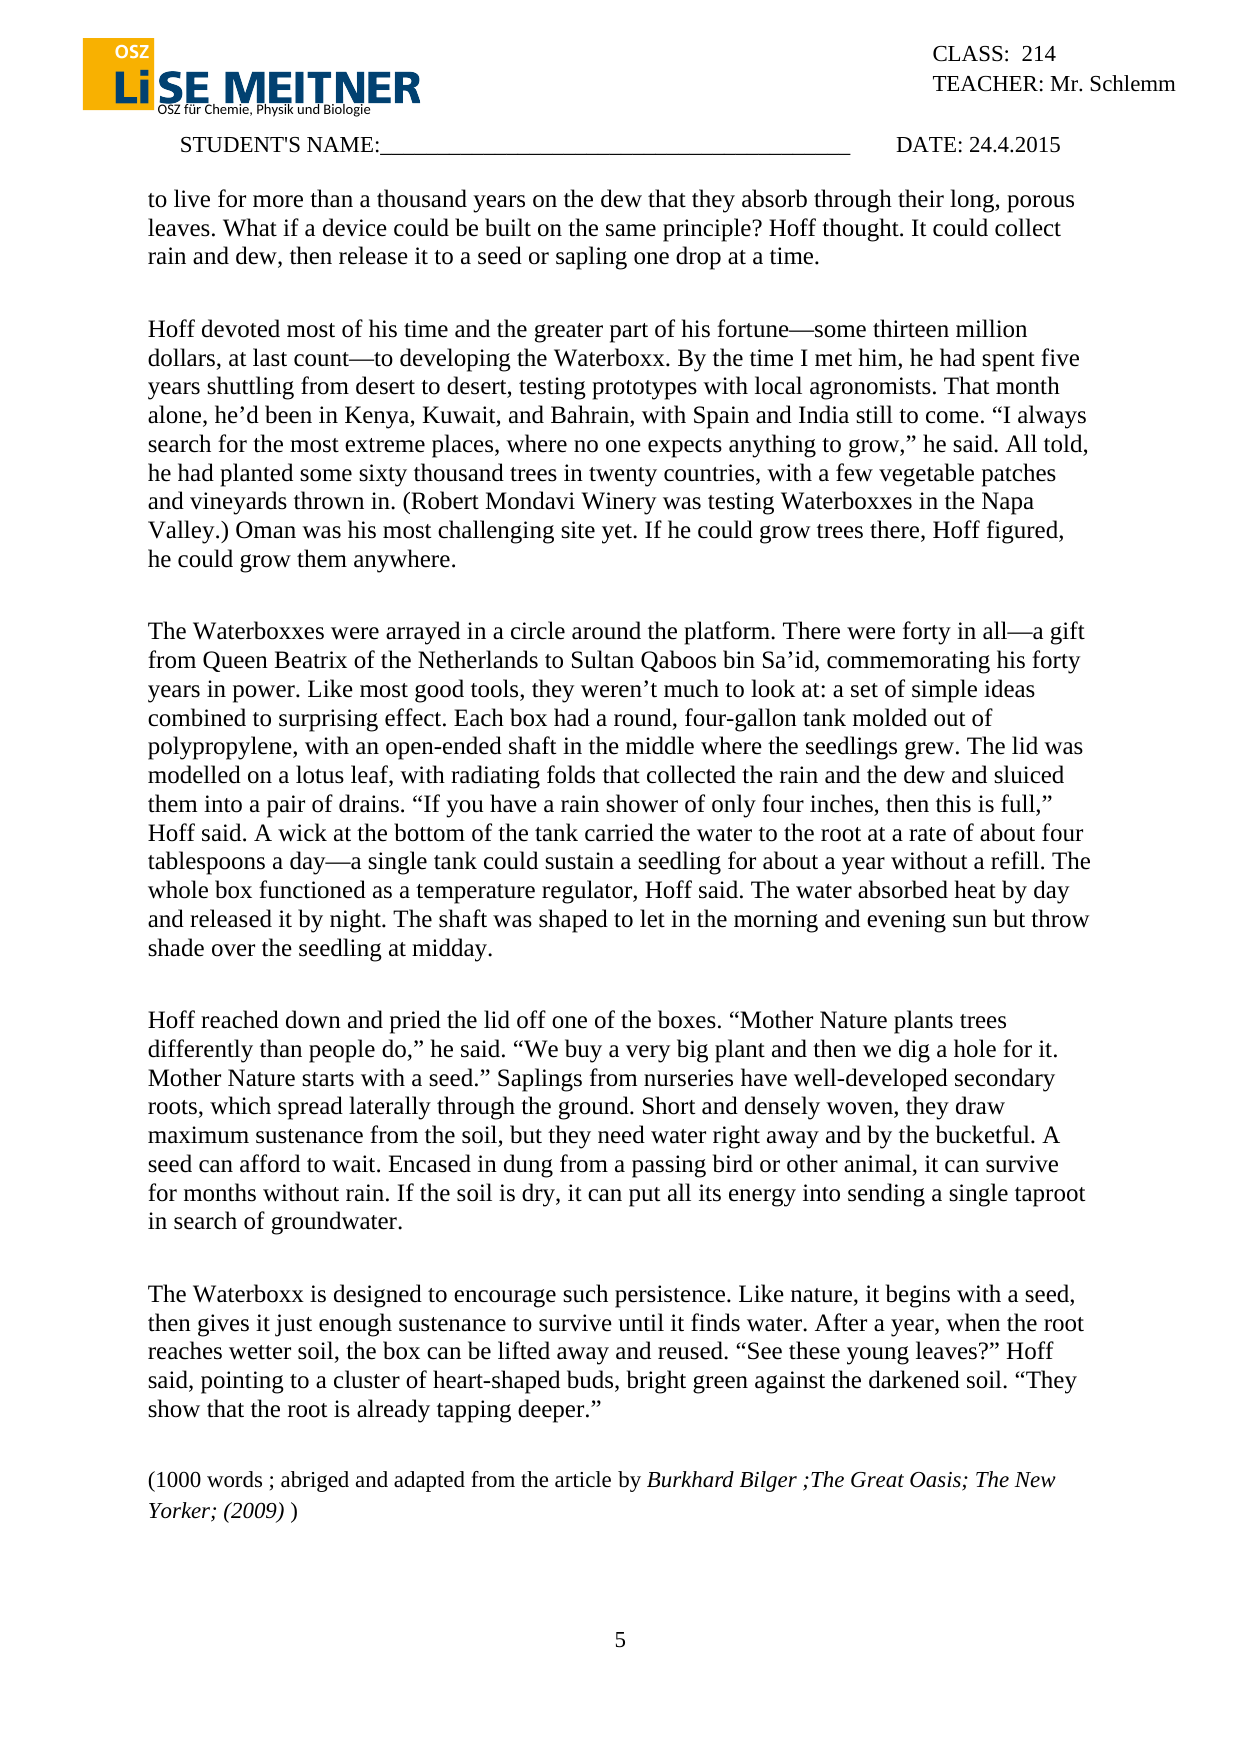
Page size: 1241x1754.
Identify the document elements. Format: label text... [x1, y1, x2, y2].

text Hoff reached down and pried the lid off one of the boxes. “Mother Nature plants trees differently than people do,” he said. “We buy a very big plant and then we dig a hole for it. Mother Nature starts with a seed.” Saplings from nurseries have well-developed secondary roots, which spread laterally through the ground. Short and densely woven, they draw maximum sustenance from the soil, but they need water right away and by the bucketful. A seed can afford to wait. Encased in dung from a passing bird or other animal, it can survive for months without rain. If the soil is dry, it can put all its energy into sending a single taproot in search of groundwater. [148, 1005, 1093, 1235]
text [148, 184, 1093, 270]
text (1000 words ; abriged and adapted from the article by Burkhard Bilger ;The Great Oasis; The New Yorker; (2009) ) [148, 1466, 1093, 1523]
text The Waterboxxes were arrayed in a circle around the platform. There were forty in all—a gift from Queen Beatrix of the Netherlands to Sultan Qaboos bin Sa’id, commemorating his forty years in power. Like most good tools, they weren’t much to look at: a set of simple ideas combined to surprising effect. Each box had a round, four-gallon tank molded out of polypropylene, with an open-ended shaft in the middle where the seedlings grew. The lid was modelled on a lotus leaf, with radiating folds that collected the rain and the dew and sluiced them into a pair of drains. “If you have a rain shower of only four inches, then this is full,” Hoff said. A wick at the bottom of the tank carried the water to the root at a rate of about four tablespoons a day—a single tank could sustain a seedling for about a year without a refill. The whole box functioned as a temperature regulator, Hoff said. The water absorbed heat by day and released it by night. The shaft was shaped to let in the morning and evening sun but throw shade over the seedling at midday. [148, 616, 1093, 961]
text Hoff devoted most of his time and the greater part of his fortune—some thirteen million dollars, at last count—to developing the Waterboxx. By the time I met him, he had spent five years shuttling from desert to desert, testing prototypes with local agronomists. That month alone, he’d been in Kenya, Kuwait, and Bahrain, with Spain and India still to come. “I always search for the most extreme places, where no one expects anything to grow,” he said. All told, he had planted some sixty thousand trees in twenty countries, with a few vegetable patches and vineyards thrown in. (Robert Mondavi Winery was testing Waterboxxes in the Napa Valley.) Oman was his most challenging site yet. If he could grow trees there, Hoff figured, he could grow them anywhere. [148, 314, 1093, 573]
text The Waterboxx is designed to encourage such persistence. Like nature, it begins with a seed, then gives it just enough sustenance to survive until it finds water. After a year, when the root reaches wetter soil, the box can be lifted away and reused. “See these young leaves?” Hoff said, pointing to a cluster of heart-shaped buds, bright green against the darkened soil. “They show that the root is already tapping deeper.” [148, 1279, 1093, 1423]
picture [82, 38, 421, 111]
